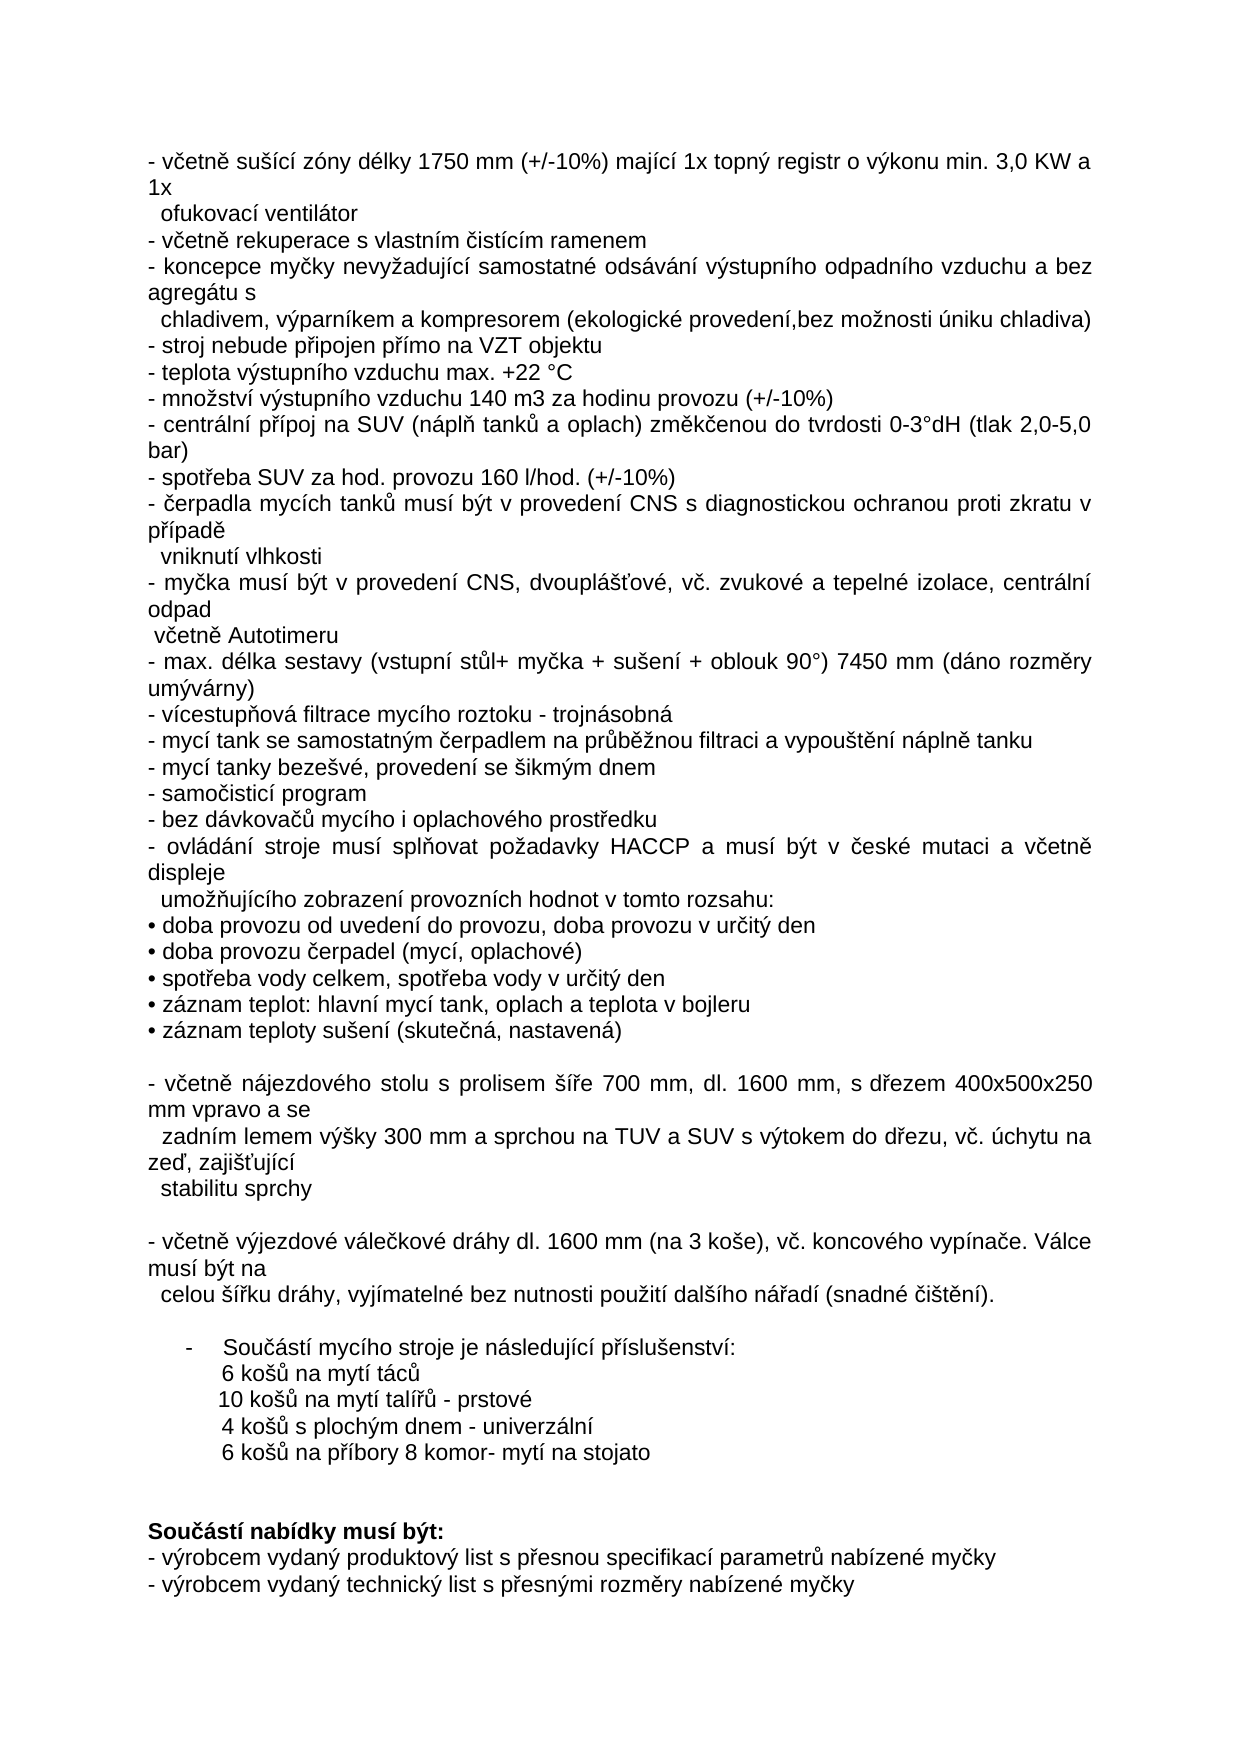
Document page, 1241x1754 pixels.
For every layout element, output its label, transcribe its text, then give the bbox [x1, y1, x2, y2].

text • spotřeba vody celkem, spotřeba vody v určitý den [148, 964, 1093, 991]
text umožňujícího zobrazení provozních hodnot v tomto rozsahu: [148, 886, 1093, 912]
text - koncepce myčky nevyžadující samostatné odsávání výstupního odpadního vzduchu a bez agregátu s [148, 253, 1093, 306]
text ofukovací ventilátor [148, 200, 1093, 227]
text - výrobcem vydaný technický list s přesnými rozměry nabízené myčky [148, 1571, 1093, 1597]
text - mycí tank se samostatným čerpadlem na průběžnou filtraci a vypouštění náplně tanku [148, 727, 1093, 754]
text - teplota výstupního vzduchu max. +22 °C [148, 358, 1093, 385]
text vniknutí vlhkosti [148, 543, 1093, 569]
text - myčka musí být v provedení CNS, dvouplášťové, vč. zvukové a tepelné izolace, centrální odpad [148, 569, 1093, 622]
text 4 košů s plochým dnem - univerzální [148, 1413, 1093, 1439]
text celou šířku dráhy, vyjímatelné bez nutnosti použití dalšího nářadí (snadné čištění). [148, 1281, 1093, 1307]
text - vícestupňová filtrace mycího roztoku - trojnásobná [148, 701, 1093, 727]
text • záznam teplot: hlavní mycí tank, oplach a teplota v bojleru [148, 991, 1093, 1017]
text včetně Autotimeru [148, 622, 1093, 648]
text 6 košů na příbory 8 komor- mytí na stojato [148, 1439, 1093, 1465]
text • doba provozu od uvedení do provozu, doba provozu v určitý den [148, 912, 1093, 938]
text zadním lemem výšky 300 mm a sprchou na TUV a SUV s výtokem do dřezu, vč. úchytu na zeď, zajišťující [148, 1123, 1093, 1175]
text - samočisticí program [148, 780, 1093, 806]
text - centrální přípoj na SUV (náplň tanků a oplach) změkčenou do tvrdosti 0-3°dH (tlak 2,0-5,0 bar) [148, 411, 1093, 464]
text Součástí nabídky musí být: [148, 1518, 1093, 1544]
text - bez dávkovačů mycího i oplachového prostředku [148, 806, 1093, 833]
text - max. délka sestavy (vstupní stůl+ myčka + sušení + oblouk 90°) 7450 mm (dáno rozměry umývárny) [148, 648, 1093, 701]
text - spotřeba SUV za hod. provozu 160 l/hod. (+/-10%) [148, 464, 1093, 490]
list Součástí mycího stroje je následující příslušenství: [185, 1333, 1093, 1360]
text 10 košů na mytí talířů - prstové [148, 1386, 1093, 1413]
text chladivem, výparníkem a kompresorem (ekologické provedení,bez možnosti úniku chladiva) [148, 306, 1093, 332]
text - množství výstupního vzduchu 140 m3 za hodinu provozu (+/-10%) [148, 385, 1093, 411]
text • záznam teploty sušení (skutečná, nastavená) [148, 1017, 1093, 1044]
text - včetně nájezdového stolu s prolisem šíře 700 mm, dl. 1600 mm, s dřezem 400x500x250 mm vpravo a se [148, 1070, 1093, 1123]
text - ovládání stroje musí splňovat požadavky HACCP a musí být v české mutaci a včetně displeje [148, 833, 1093, 886]
text - výrobcem vydaný produktový list s přesnou specifikací parametrů nabízené myčky [148, 1544, 1093, 1571]
text - včetně výjezdové válečkové dráhy dl. 1600 mm (na 3 koše), vč. koncového vypínače. Válce musí být na [148, 1228, 1093, 1281]
text - mycí tanky bezešvé, provedení se šikmým dnem [148, 754, 1093, 780]
text - čerpadla mycích tanků musí být v provedení CNS s diagnostickou ochranou proti zkratu v případě [148, 490, 1093, 543]
text • doba provozu čerpadel (mycí, oplachové) [148, 938, 1093, 964]
text - včetně rekuperace s vlastním čistícím ramenem [148, 227, 1093, 253]
text - stroj nebude připojen přímo na VZT objektu [148, 332, 1093, 358]
text stabilitu sprchy [148, 1175, 1093, 1202]
text - včetně sušící zóny délky 1750 mm (+/-10%) mající 1x topný registr o výkonu min. 3,0 KW a 1x [148, 148, 1093, 200]
text 6 košů na mytí táců [148, 1360, 1093, 1386]
